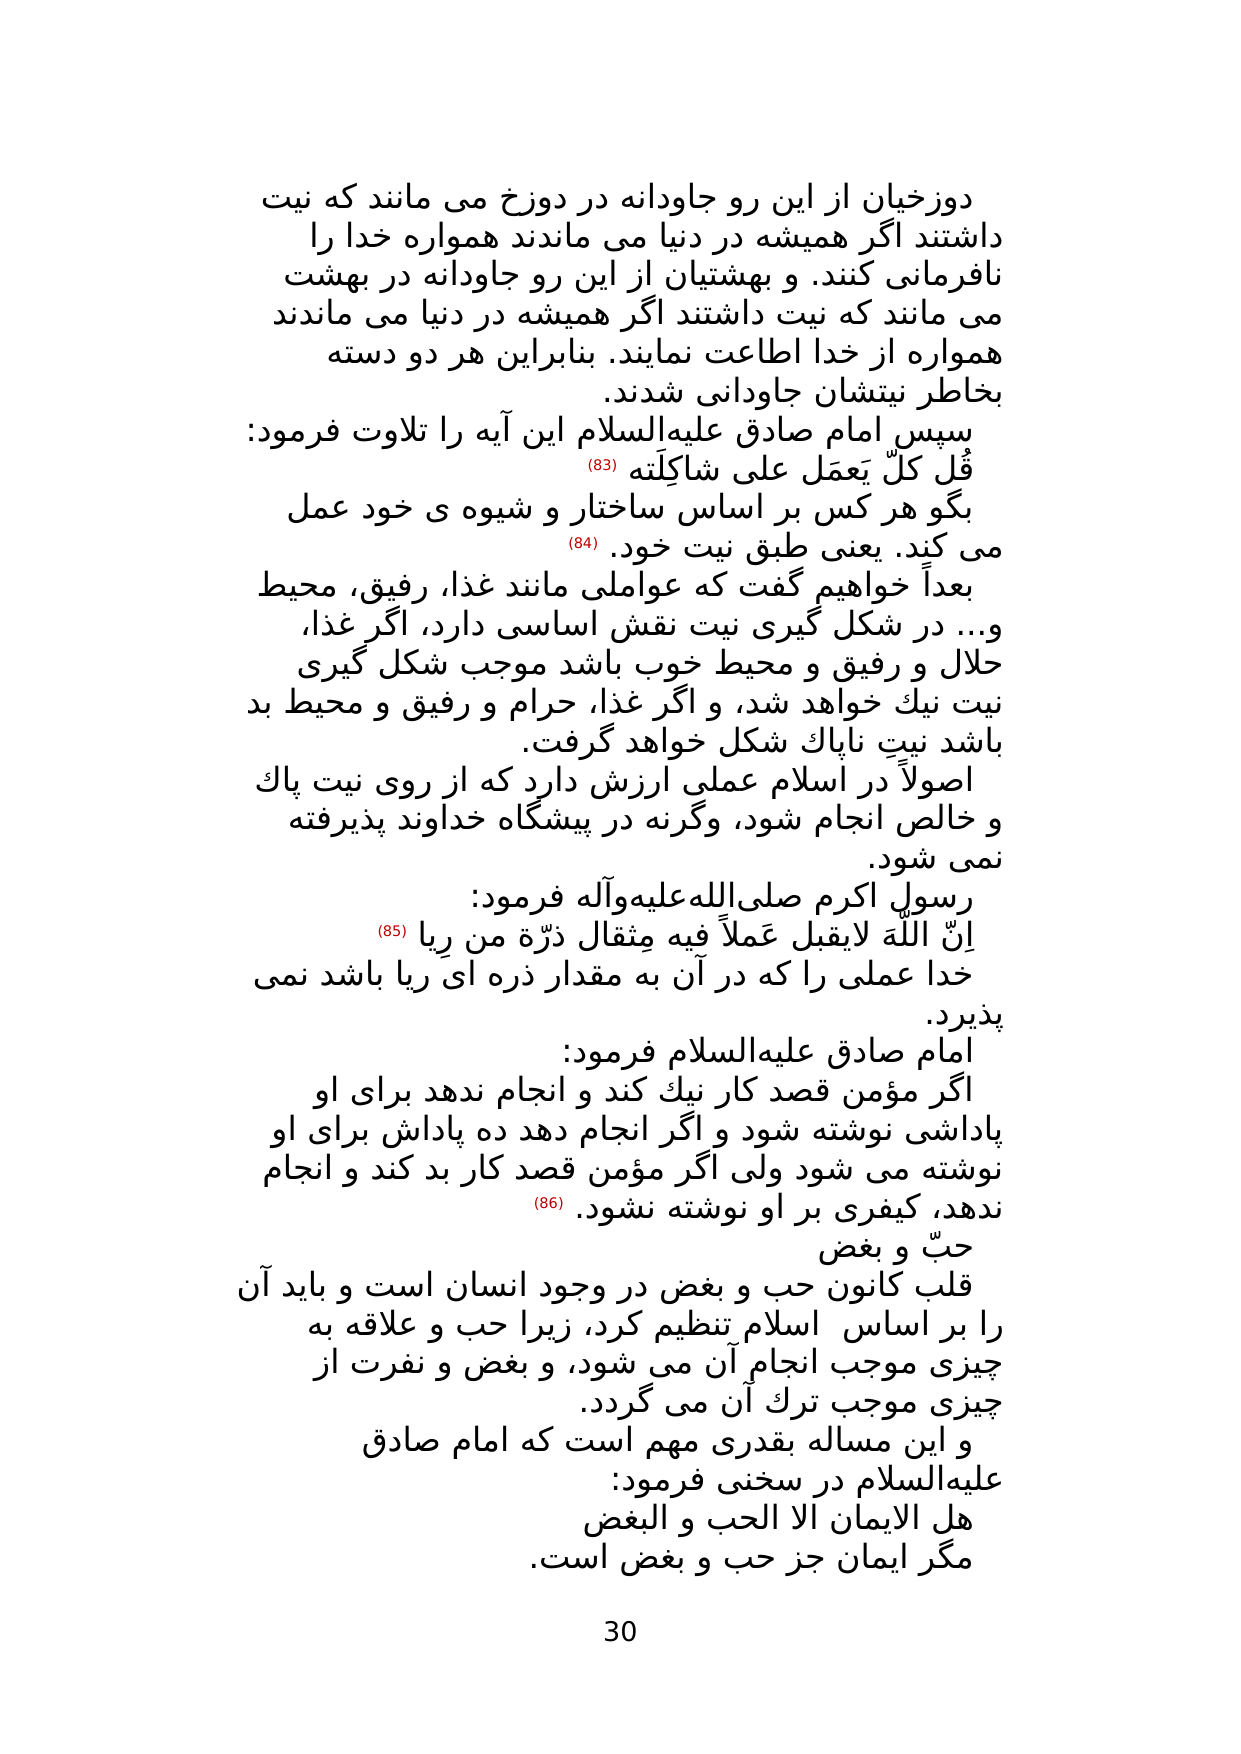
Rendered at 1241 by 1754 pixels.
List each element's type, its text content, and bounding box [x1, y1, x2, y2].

text دوزخيان از اين رو جاودانه در دوزخ مى مانند كه نيت داشتند اگر هميشه در دنيا مى ماندند همواره خدا را نافرمانى كنند. و بهشتيان از اين رو جاودانه در بهشت مى مانند كه نيت داشتند اگر هميشه در دنيا مى ماندند همواره از خدا اطاعت نمايند. بنابراين هر دو دسته بخاطر نيتشان جاودانى شدند. [236, 177, 1004, 410]
text امام صادق عليه‌السلام فرمود: [236, 1032, 1004, 1071]
text و اين مساله بقدرى مهم است كه امام صادق عليه‌السلام در سخنى فرمود: [236, 1421, 1004, 1498]
text اگر مؤمن قصد كار نيك كند و انجام ندهد براى او پاداشى نوشته شود و اگر انجام دهد ده پاداش براى او نوشته مى شود ولى اگر مؤمن قصد كار بد كند و انجام ندهد، كيفرى بر او نوشته نشود. (86) [236, 1071, 1004, 1226]
text سپس امام صادق عليه‌السلام اين آيه را تلاوت فرمود: [236, 410, 1004, 449]
text هل الايمان الا الحب و البغض [236, 1498, 1004, 1537]
text رسول اكرم صلى‌الله‌عليه‌وآله فرمود: [236, 877, 1004, 915]
text قلب كانون حب و بغض در وجود انسان است و بايد آن را بر اساس ‍ اسلام تنظيم كرد، زيرا حب و علاقه به چيزى موجب انجام آن مى شود، و بغض و نفرت از چيزى موجب ترك آن مى گردد. [236, 1265, 1004, 1421]
text حبّ و بغض [236, 1226, 1004, 1265]
text بگو هر كس بر اساس ساختار و شيوه ى خود عمل مى كند. يعنى طبق نيت خود. (84) [236, 488, 1004, 566]
text بعداً خواهيم گفت كه عواملى مانند غذا، رفيق، محيط و... در شكل گيرى نيت نقش اساسى دارد، اگر غذا، حلال و رفيق و محيط خوب باشد موجب شكل گيرى نيت نيك خواهد شد، و اگر غذا، حرام و رفيق و محيط بد باشد نيتِ ناپاك شكل خواهد گرفت. [236, 566, 1004, 760]
text اِنّ اللّهَ لايقبل عَملاً فيه مِثقال ذرّة من رِيا (85) [236, 915, 1004, 954]
text مگر ايمان جز حب و بغض است. [236, 1537, 1004, 1576]
text خدا عملى را كه در آن به مقدار ذره اى ريا باشد نمى پذيرد. [236, 954, 1004, 1032]
text قُل كلّ يَعمَل على شاكِلَته (83) [236, 449, 1004, 488]
text اصولاً در اسلام عملى ارزش دارد كه از روى نيت پاك و خالص انجام شود، وگرنه در پيشگاه خداوند پذيرفته نمى شود. [236, 760, 1004, 877]
